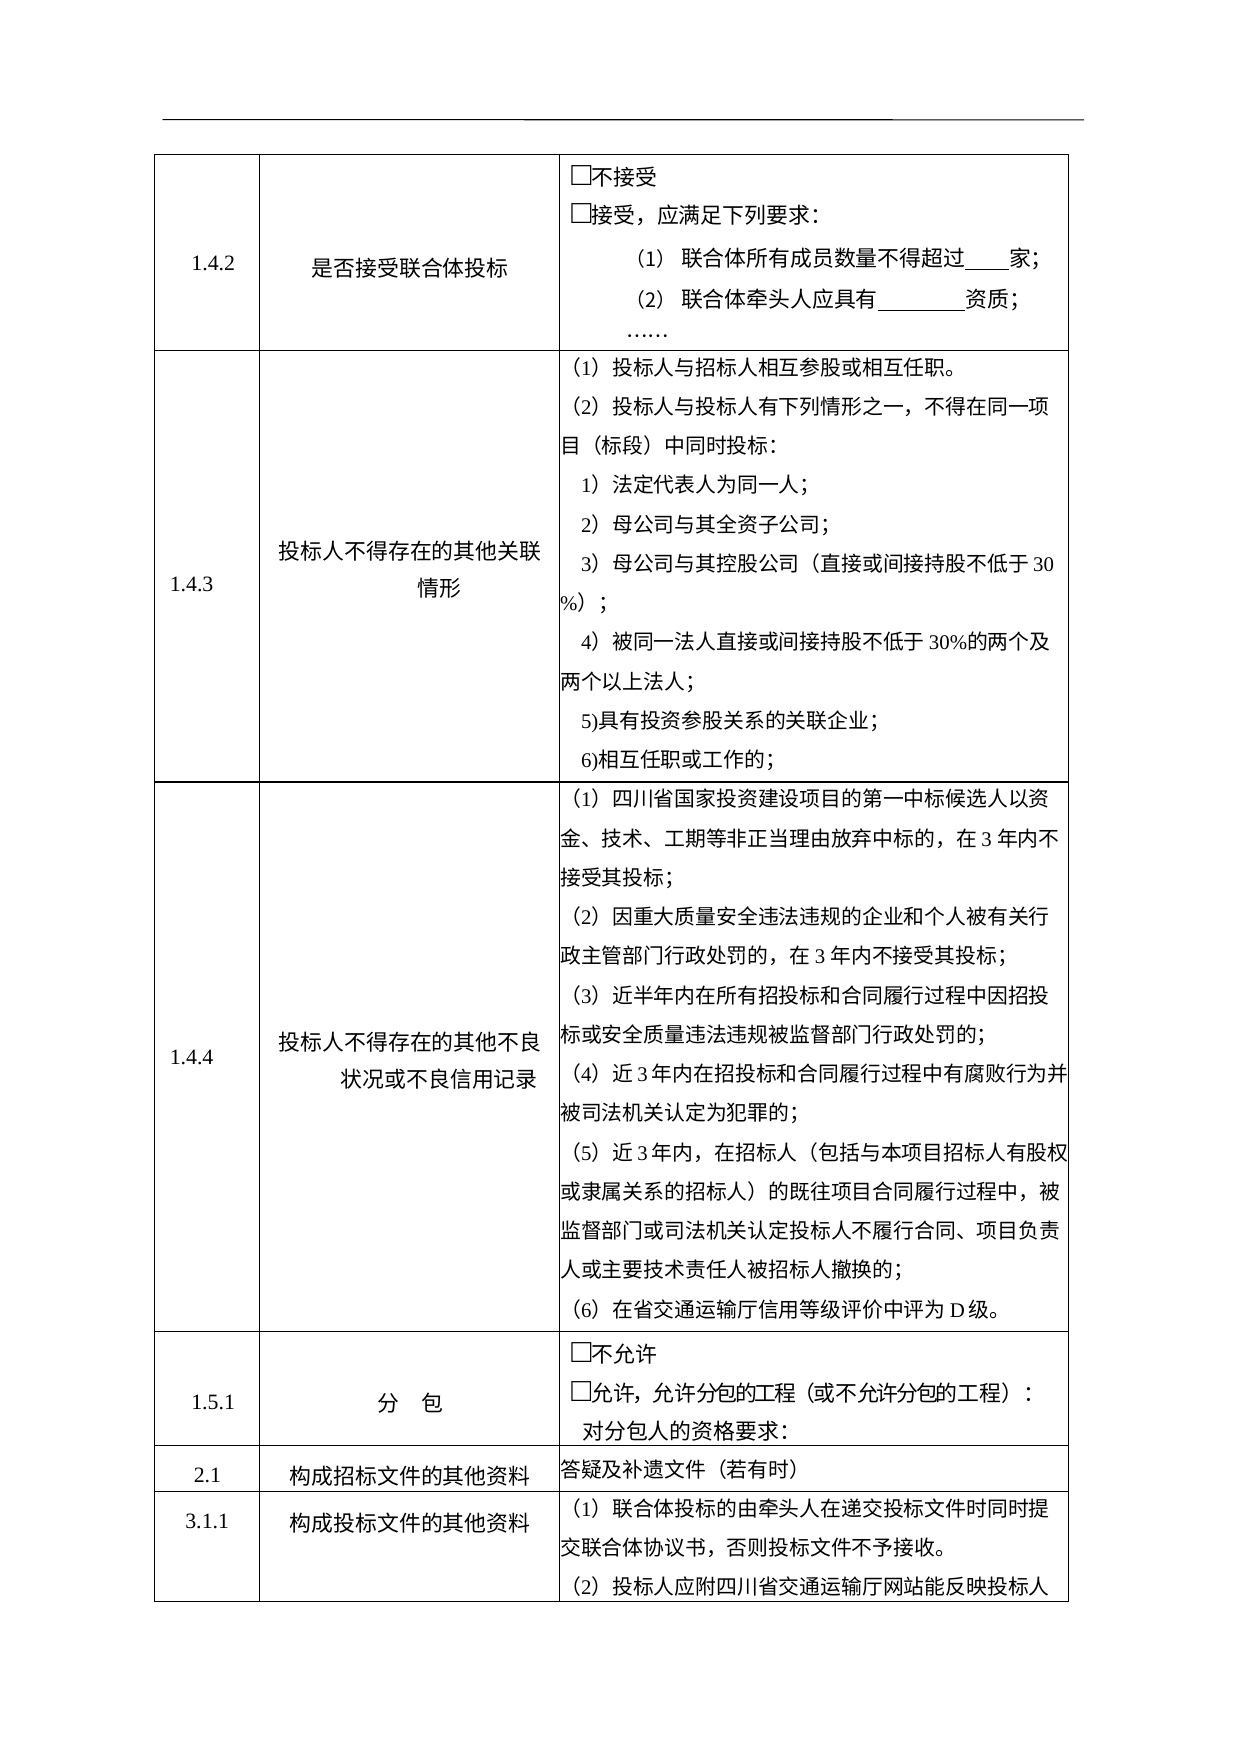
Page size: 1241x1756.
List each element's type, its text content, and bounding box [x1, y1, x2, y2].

table_cell （1）投标人与招标人相互参股或相互任职。 （2）投标人与投标人有下列情形之一，不得在同一项目（标段）中同时投标： 1）法定代表人为同一人； 2）母公司与其全资子公司； 3）母公司与其控股公司（直接或间接持股不低于30%）； 4）被同一法人直接或间接持股不低于30%的两个及两个以上法人； 5)具有投资参股关系的关联企业； 6)相互任职或工作的； [560, 351, 1068, 781]
table_cell 答疑及补遗文件（若有时） [560, 1446, 1068, 1491]
table_cell 1.4.4 [155, 783, 259, 1331]
table_cell 1.4.3 [155, 351, 259, 781]
table_cell □不允许 □允许，允许分包的工程（或不允许分包的工程）： 对分包人的资格要求： [560, 1332, 1068, 1445]
table_cell 构成投标文件的其他资料 [260, 1492, 559, 1601]
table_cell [560, 1492, 1068, 1601]
table_cell 1.4.2 [155, 155, 259, 350]
table_cell 是否接受联合体投标 [260, 155, 559, 350]
table_cell （1）四川省国家投资建设项目的第一中标候选人以资金、技术、工期等非正当理由放弃中标的，在 3 年内不接受其投标； （2）因重大质量安全违法违规的企业和个人被有关行政主管部门行政处罚的，在 3 年内不接受其投标； （3）近半年内在所有招投标和合同履行过程中因招投标或安全质量违法违规被监督部门行政处罚的； （4）近3年内在招投标和合同履行过程中有腐败行为并被司法机关认定为犯罪的； （5）近3年内，在招标人（包括与本项目招标人有股权或隶属关系的招标人）的既往项目合同履行过程中，被监督部门或司法机关认定投标人不履行合同、项目负责人或主要技术责任人被招标人撤换的； （6）在省交通运输厅信用等级评价中评为D级。 [560, 783, 1068, 1331]
table_cell 分 包 [260, 1332, 559, 1445]
table_cell 1.5.1 [155, 1332, 259, 1445]
table_cell □不接受 □接受，应满足下列要求： 联合体所有成员数量不得超过 家； 联合体牵头人应具有 资质； …… [560, 155, 1068, 350]
table_cell 3.1.1 [155, 1492, 259, 1601]
table_cell 2.1 [155, 1446, 259, 1491]
table_cell 构成招标文件的其他资料 [260, 1446, 559, 1491]
table_cell 投标人不得存在的其他不良状况或不良信用记录 [260, 783, 559, 1331]
table_cell 投标人不得存在的其他关联情形 [260, 351, 559, 781]
